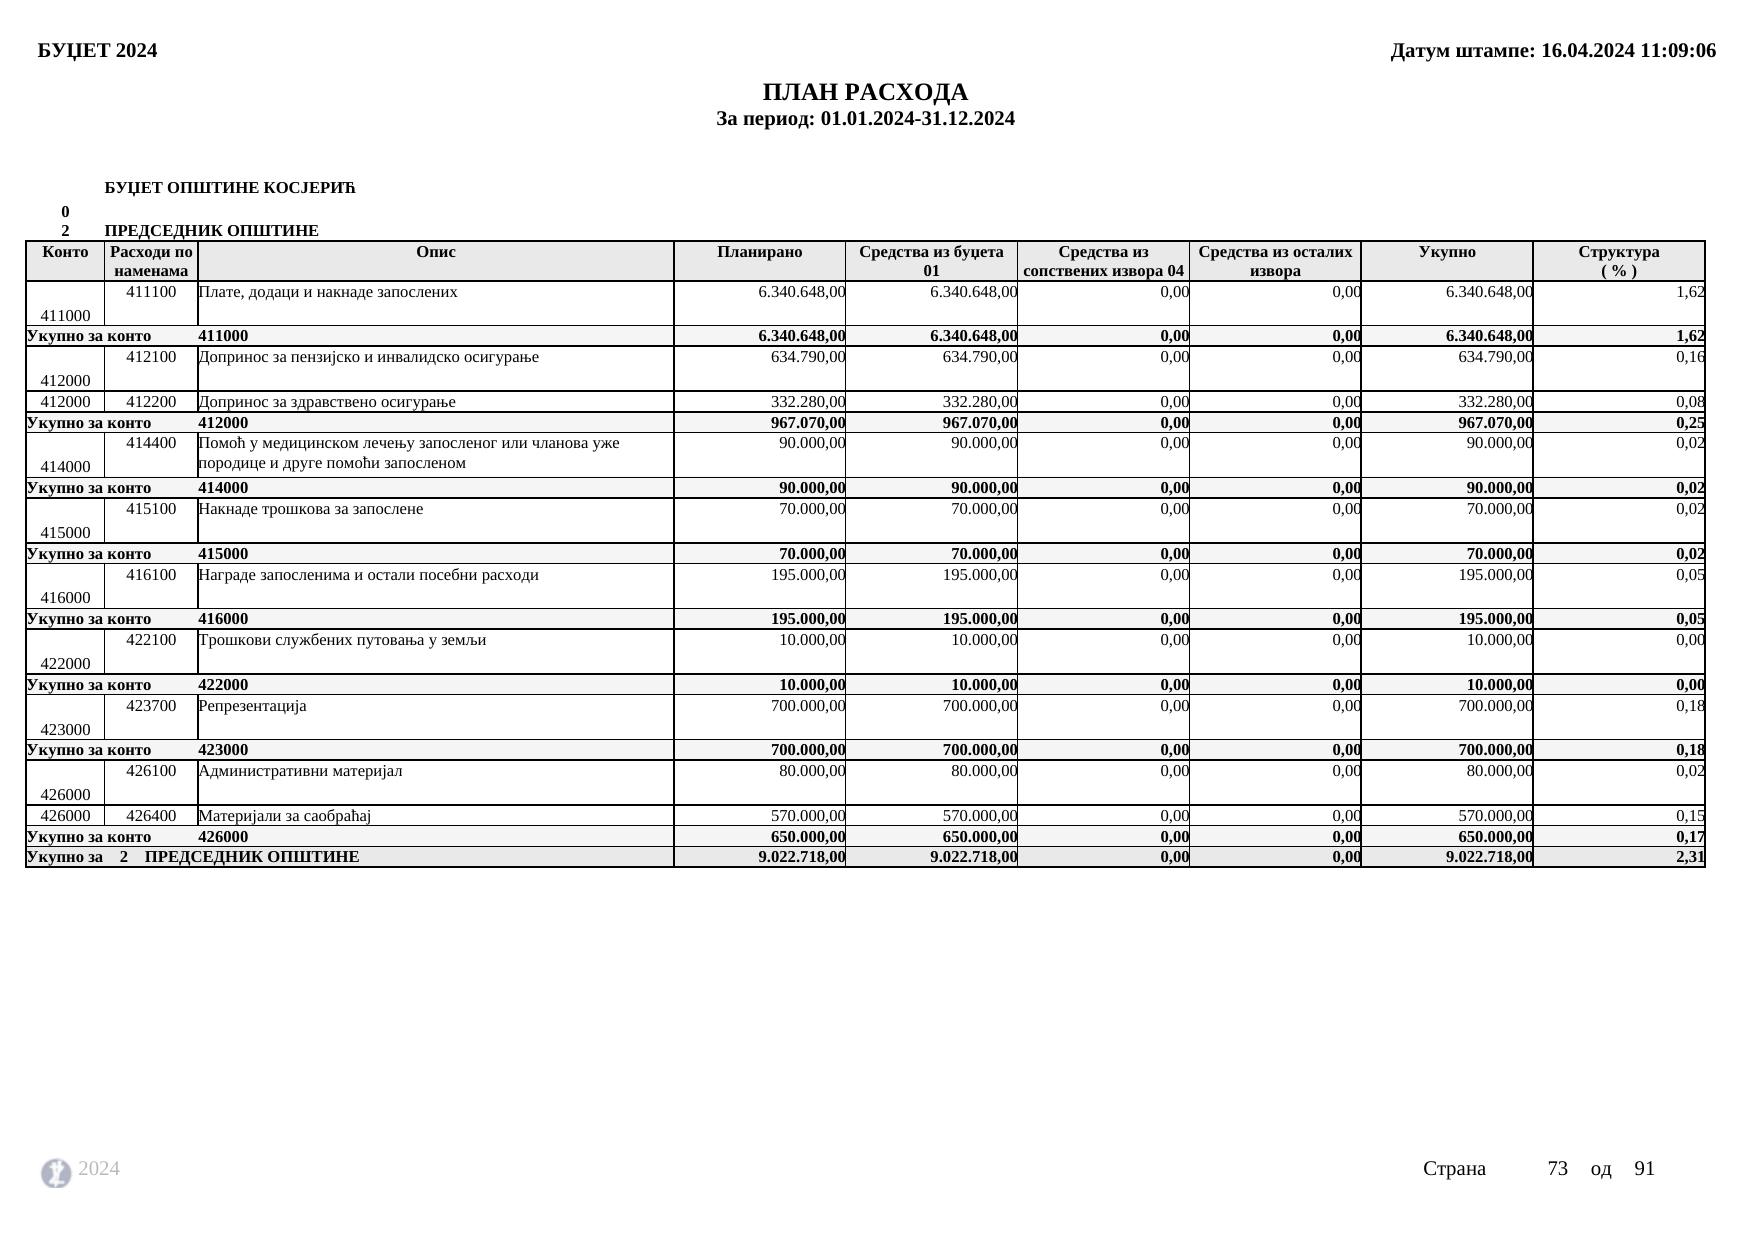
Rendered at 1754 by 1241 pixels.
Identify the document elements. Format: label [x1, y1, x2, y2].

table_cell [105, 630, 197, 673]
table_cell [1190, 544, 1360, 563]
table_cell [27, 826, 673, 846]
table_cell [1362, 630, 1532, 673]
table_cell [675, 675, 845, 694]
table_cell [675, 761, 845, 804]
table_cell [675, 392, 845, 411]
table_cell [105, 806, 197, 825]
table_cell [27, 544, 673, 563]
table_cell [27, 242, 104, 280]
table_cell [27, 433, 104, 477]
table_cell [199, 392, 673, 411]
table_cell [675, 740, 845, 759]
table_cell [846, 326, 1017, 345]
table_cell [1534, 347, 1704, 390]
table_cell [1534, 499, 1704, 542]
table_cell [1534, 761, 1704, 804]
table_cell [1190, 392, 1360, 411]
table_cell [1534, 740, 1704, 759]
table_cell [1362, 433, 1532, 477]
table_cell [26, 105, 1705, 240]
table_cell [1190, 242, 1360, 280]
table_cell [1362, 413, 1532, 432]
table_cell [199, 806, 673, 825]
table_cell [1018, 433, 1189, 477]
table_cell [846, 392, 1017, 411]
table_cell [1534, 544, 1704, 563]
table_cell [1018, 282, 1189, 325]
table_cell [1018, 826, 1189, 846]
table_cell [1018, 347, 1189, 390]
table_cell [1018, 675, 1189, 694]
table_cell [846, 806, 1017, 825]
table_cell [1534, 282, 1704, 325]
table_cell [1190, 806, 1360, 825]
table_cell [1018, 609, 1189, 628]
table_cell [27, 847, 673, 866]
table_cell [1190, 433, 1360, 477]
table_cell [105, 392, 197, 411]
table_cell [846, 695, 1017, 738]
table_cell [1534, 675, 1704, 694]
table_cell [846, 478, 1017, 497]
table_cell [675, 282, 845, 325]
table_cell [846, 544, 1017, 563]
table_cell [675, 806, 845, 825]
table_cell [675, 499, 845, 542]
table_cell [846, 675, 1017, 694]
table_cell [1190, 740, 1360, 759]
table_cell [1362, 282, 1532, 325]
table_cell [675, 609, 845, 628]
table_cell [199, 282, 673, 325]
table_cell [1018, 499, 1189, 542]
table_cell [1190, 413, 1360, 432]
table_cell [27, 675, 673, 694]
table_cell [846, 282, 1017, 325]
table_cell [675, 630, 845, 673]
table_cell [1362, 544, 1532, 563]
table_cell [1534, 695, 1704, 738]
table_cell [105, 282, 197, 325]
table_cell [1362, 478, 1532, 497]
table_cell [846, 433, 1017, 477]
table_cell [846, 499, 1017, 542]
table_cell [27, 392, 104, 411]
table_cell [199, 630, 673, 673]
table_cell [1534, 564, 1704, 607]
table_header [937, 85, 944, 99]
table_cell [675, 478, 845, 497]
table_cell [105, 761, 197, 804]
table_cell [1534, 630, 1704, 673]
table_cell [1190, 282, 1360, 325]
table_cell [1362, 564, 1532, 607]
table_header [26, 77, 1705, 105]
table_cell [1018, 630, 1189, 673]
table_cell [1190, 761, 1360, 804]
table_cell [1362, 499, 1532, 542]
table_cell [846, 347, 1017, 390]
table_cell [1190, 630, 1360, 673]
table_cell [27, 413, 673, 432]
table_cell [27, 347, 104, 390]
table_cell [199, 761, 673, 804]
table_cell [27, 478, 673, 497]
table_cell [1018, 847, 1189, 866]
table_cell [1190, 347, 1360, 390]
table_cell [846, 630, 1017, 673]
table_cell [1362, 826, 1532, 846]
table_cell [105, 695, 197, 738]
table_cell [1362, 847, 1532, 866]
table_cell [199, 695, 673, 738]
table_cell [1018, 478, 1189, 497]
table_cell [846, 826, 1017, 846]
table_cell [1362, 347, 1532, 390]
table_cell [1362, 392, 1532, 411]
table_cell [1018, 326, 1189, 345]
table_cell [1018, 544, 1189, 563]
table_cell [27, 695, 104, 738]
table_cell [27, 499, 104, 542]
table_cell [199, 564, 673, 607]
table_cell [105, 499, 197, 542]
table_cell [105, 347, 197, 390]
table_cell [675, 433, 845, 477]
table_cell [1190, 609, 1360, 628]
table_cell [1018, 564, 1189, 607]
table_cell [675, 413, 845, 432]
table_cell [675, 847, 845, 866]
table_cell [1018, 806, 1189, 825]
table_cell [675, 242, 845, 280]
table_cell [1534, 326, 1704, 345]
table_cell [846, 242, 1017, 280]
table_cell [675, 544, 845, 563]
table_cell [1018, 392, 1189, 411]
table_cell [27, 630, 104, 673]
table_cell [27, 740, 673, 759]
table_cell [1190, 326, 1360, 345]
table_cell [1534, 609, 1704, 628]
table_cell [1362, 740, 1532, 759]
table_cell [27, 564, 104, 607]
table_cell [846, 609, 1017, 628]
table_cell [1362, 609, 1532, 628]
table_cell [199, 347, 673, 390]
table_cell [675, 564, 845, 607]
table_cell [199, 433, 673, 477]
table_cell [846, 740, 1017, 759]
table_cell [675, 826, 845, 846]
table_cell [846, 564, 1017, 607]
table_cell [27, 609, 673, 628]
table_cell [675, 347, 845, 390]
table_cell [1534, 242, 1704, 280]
picture [37, 1155, 75, 1188]
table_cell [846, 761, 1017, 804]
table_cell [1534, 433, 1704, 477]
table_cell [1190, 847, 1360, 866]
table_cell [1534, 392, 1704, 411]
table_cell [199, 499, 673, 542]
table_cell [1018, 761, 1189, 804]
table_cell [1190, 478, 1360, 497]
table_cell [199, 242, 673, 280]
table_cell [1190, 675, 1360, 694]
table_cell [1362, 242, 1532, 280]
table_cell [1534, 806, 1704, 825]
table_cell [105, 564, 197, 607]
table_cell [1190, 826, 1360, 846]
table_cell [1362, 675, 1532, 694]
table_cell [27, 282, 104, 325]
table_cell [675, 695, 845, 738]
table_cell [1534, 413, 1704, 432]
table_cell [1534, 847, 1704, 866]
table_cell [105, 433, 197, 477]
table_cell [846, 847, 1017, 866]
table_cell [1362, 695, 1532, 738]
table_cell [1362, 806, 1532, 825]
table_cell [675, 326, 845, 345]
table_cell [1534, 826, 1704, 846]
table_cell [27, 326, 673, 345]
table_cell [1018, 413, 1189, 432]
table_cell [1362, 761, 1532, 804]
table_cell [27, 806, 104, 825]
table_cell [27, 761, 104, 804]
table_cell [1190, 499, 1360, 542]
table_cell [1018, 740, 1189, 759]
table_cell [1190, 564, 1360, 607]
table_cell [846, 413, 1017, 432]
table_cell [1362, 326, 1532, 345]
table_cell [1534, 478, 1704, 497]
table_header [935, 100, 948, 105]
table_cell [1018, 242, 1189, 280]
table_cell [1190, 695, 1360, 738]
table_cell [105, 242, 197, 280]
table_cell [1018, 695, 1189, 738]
